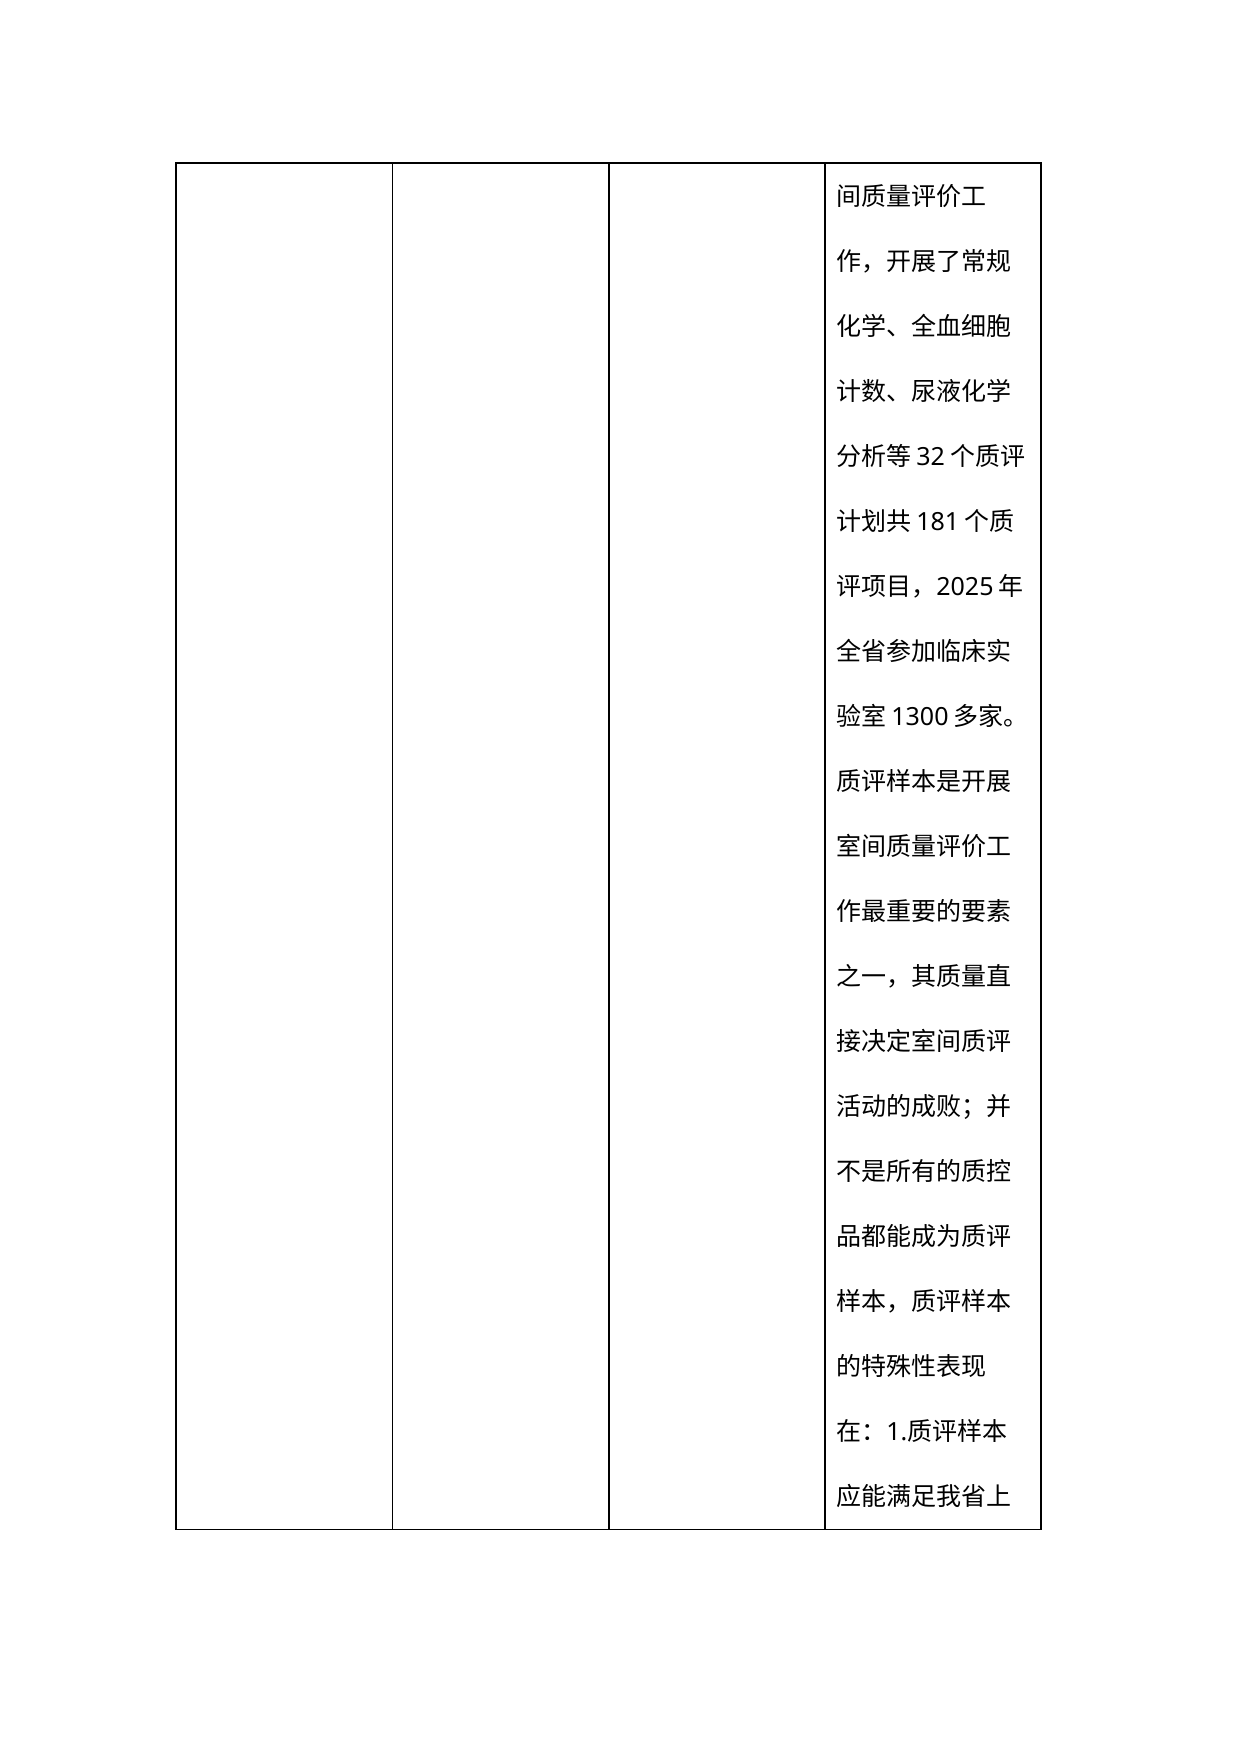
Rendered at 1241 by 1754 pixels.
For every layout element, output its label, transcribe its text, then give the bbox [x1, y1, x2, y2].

table_cell 2 [393, 164, 608, 1528]
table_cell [826, 164, 1040, 1528]
table_cell [610, 164, 824, 1528]
table_cell [177, 164, 392, 1528]
